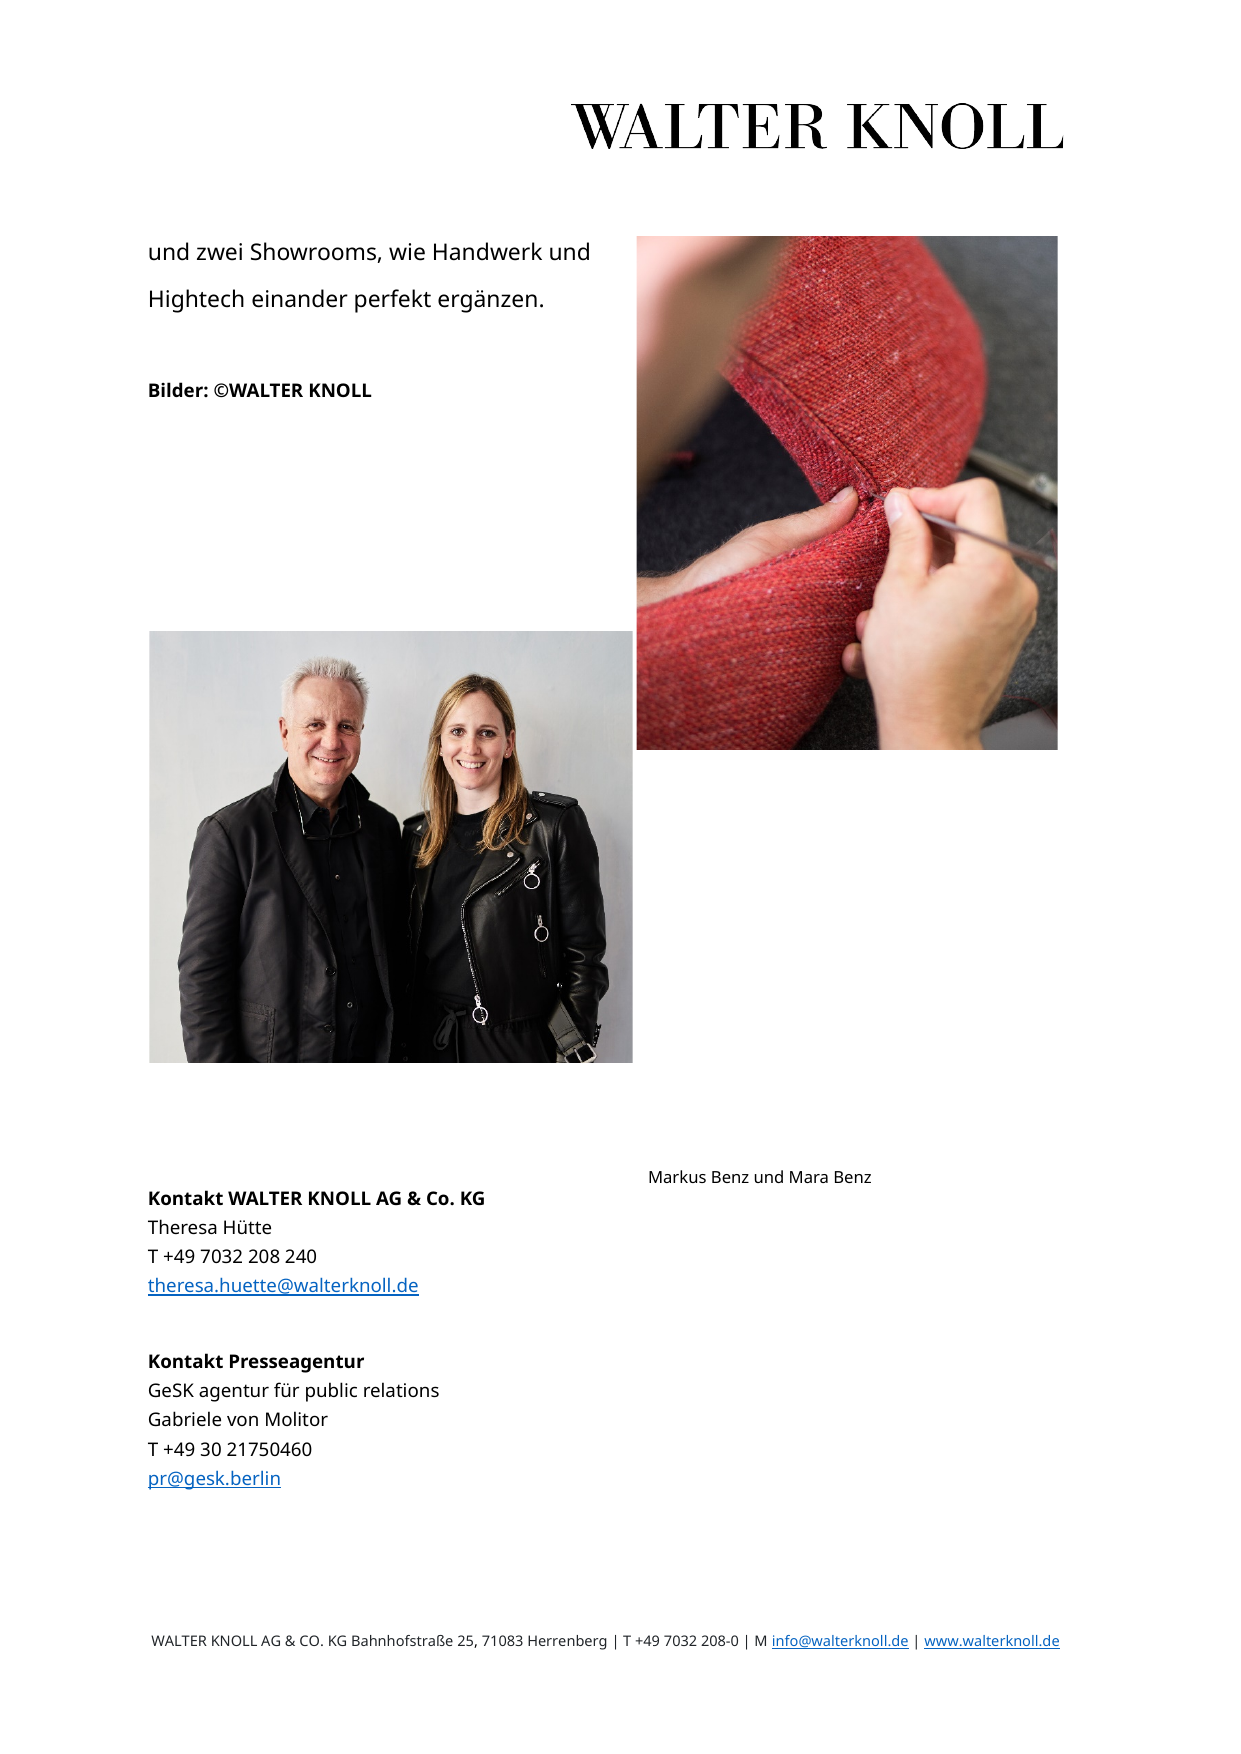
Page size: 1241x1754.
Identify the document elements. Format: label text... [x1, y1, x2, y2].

text T +49 7032 208 240 [148, 1243, 1063, 1269]
picture [571, 103, 1064, 149]
text Bilder: ©WALTER KNOLL [148, 377, 636, 402]
text pr@gesk.berlin [148, 1465, 1063, 1491]
text GeSK agentur für public relations [148, 1377, 1063, 1403]
text Kontakt WALTER KNOLL AG & Co. KG [148, 1185, 1063, 1211]
text Gabriele von Molitor [148, 1407, 1063, 1432]
picture [636, 236, 1061, 752]
picture [149, 631, 633, 1063]
text Theresa Hütte [148, 1214, 1063, 1240]
text theresa.huette@walterknoll.de [148, 1273, 1063, 1298]
text T +49 30 21750460 [148, 1436, 1063, 1461]
text Kontakt Presseagentur [148, 1348, 1063, 1373]
